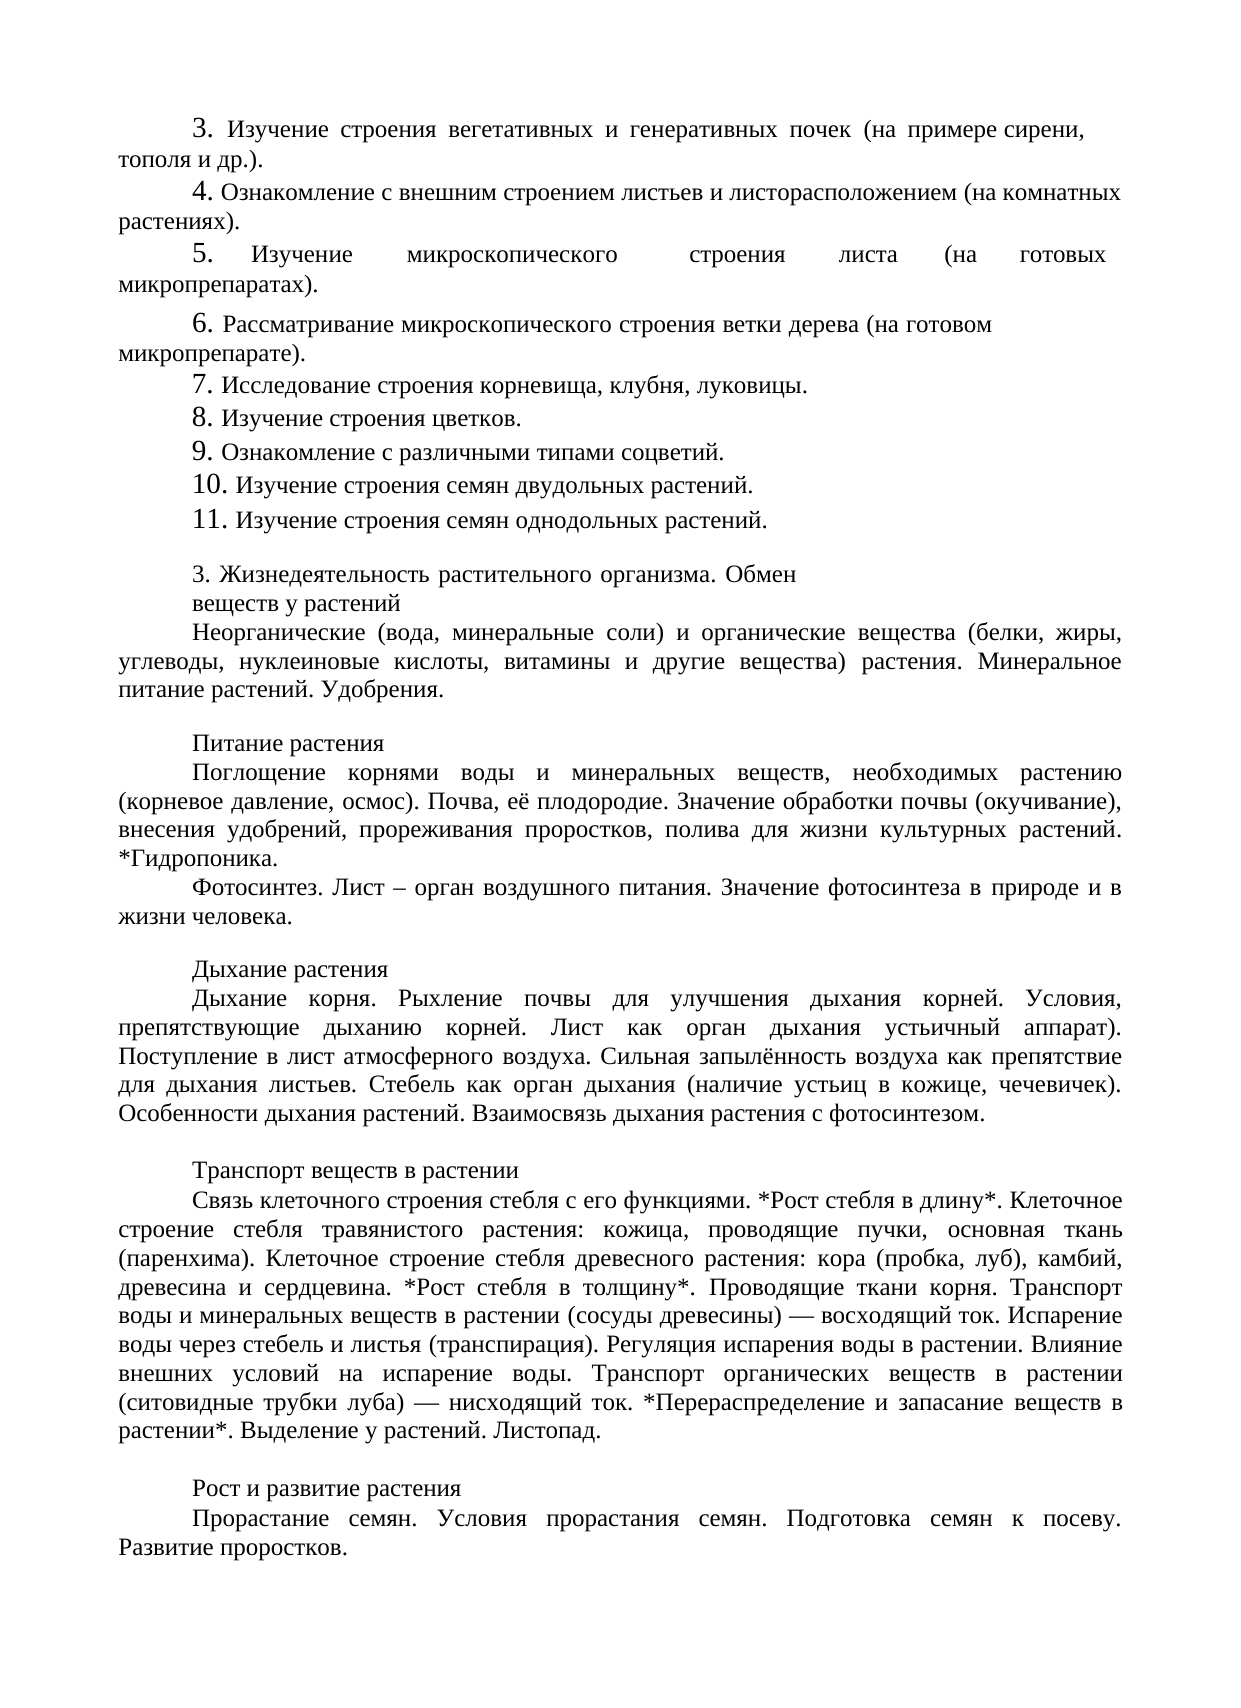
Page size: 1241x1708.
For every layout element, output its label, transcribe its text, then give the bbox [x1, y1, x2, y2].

list Изучение микроскопического строения листа (на готовых микропрепаратах). [118, 235, 1121, 297]
text Прорастание семян. Условия прорастания семян. Подготовка семян к посеву. Развитие проростков. [118, 1503, 1122, 1560]
text 3. Жизнедеятельность растительного организма. Обмен веществ у растений [192, 559, 796, 617]
list Ознакомление с различными типами соцветий. [192, 434, 1165, 467]
text Поглощение корнями воды и минеральных веществ, необходимых растению (корневое давление, осмос). Почва, её плодородие. Значение обработки почвы (окучивание), внесения удобрений, прореживания проростков, полива для жизни культурных растений. *Гидропоника. [118, 757, 1122, 872]
text Дыхание корня. Рыхление почвы для улучшения дыхания корней. Условия, препятствующие дыханию корней. Лист как орган дыхания устьичный аппарат). Поступление в лист атмосферного воздуха. Сильная запылённость воздуха как препятствие для дыхания листьев. Стебель как орган дыхания (наличие устьиц в кожице, чечевичек). Особенности дыхания растений. Взаимосвязь дыхания растения с фотосинтезом. [118, 983, 1122, 1127]
list Рассматривание микроскопического строения ветки дерева (на готовом микропрепарате). [118, 305, 1122, 367]
text Неорганические (вода, минеральные соли) и органические вещества (белки, жиры, углеводы, нуклеиновые кислоты, витамины и другие вещества) растения. Минеральное питание растений. Удобрения. [118, 617, 1122, 703]
text Рост и развитие растения [192, 1469, 1165, 1503]
text Фотосинтез. Лист – орган воздушного питания. Значение фотосинтеза в природе и в жизни человека. [118, 872, 1122, 929]
list Ознакомление с внешним строением листьев и листорасположением (на комнатных растениях). [118, 173, 1122, 235]
list Изучение строения семян двудольных растений. [192, 467, 1165, 501]
text Связь клеточного строения стебля с его функциями. *Рост стебля в длину*. Клеточное строение стебля травянистого растения: кожица, проводящие пучки, основная ткань (паренхима). Клеточное строение стебля древесного растения: кора (пробка, луб), камбий, древесина и сердцевина. *Рост стебля в толщину*. Проводящие ткани корня. Транспорт воды и минеральных веществ в растении (сосуды древесины) — восходящий ток. Испарение воды через стебель и листья (транспирация). Регуляция испарения воды в растении. Влияние внешних условий на испарение воды. Транспорт органических веществ в растении (ситовидные трубки луба) — нисходящий ток. *Перераспределение и запасание веществ в растении*. Выделение у растений. Листопад. [118, 1186, 1123, 1444]
list Исследование строения корневища, клубня, луковицы. [192, 367, 1165, 400]
list Изучение строения цветков. [192, 400, 1165, 434]
text Дыхание растения [192, 954, 1165, 983]
list Изучение строения вегетативных и генеративных почек (на примере сирени, тополя и др.). [118, 110, 1122, 173]
text Питание растения [192, 728, 1165, 757]
text Транспорт веществ в растении [192, 1152, 1165, 1186]
list Изучение строения семян однодольных растений. [192, 501, 1165, 534]
